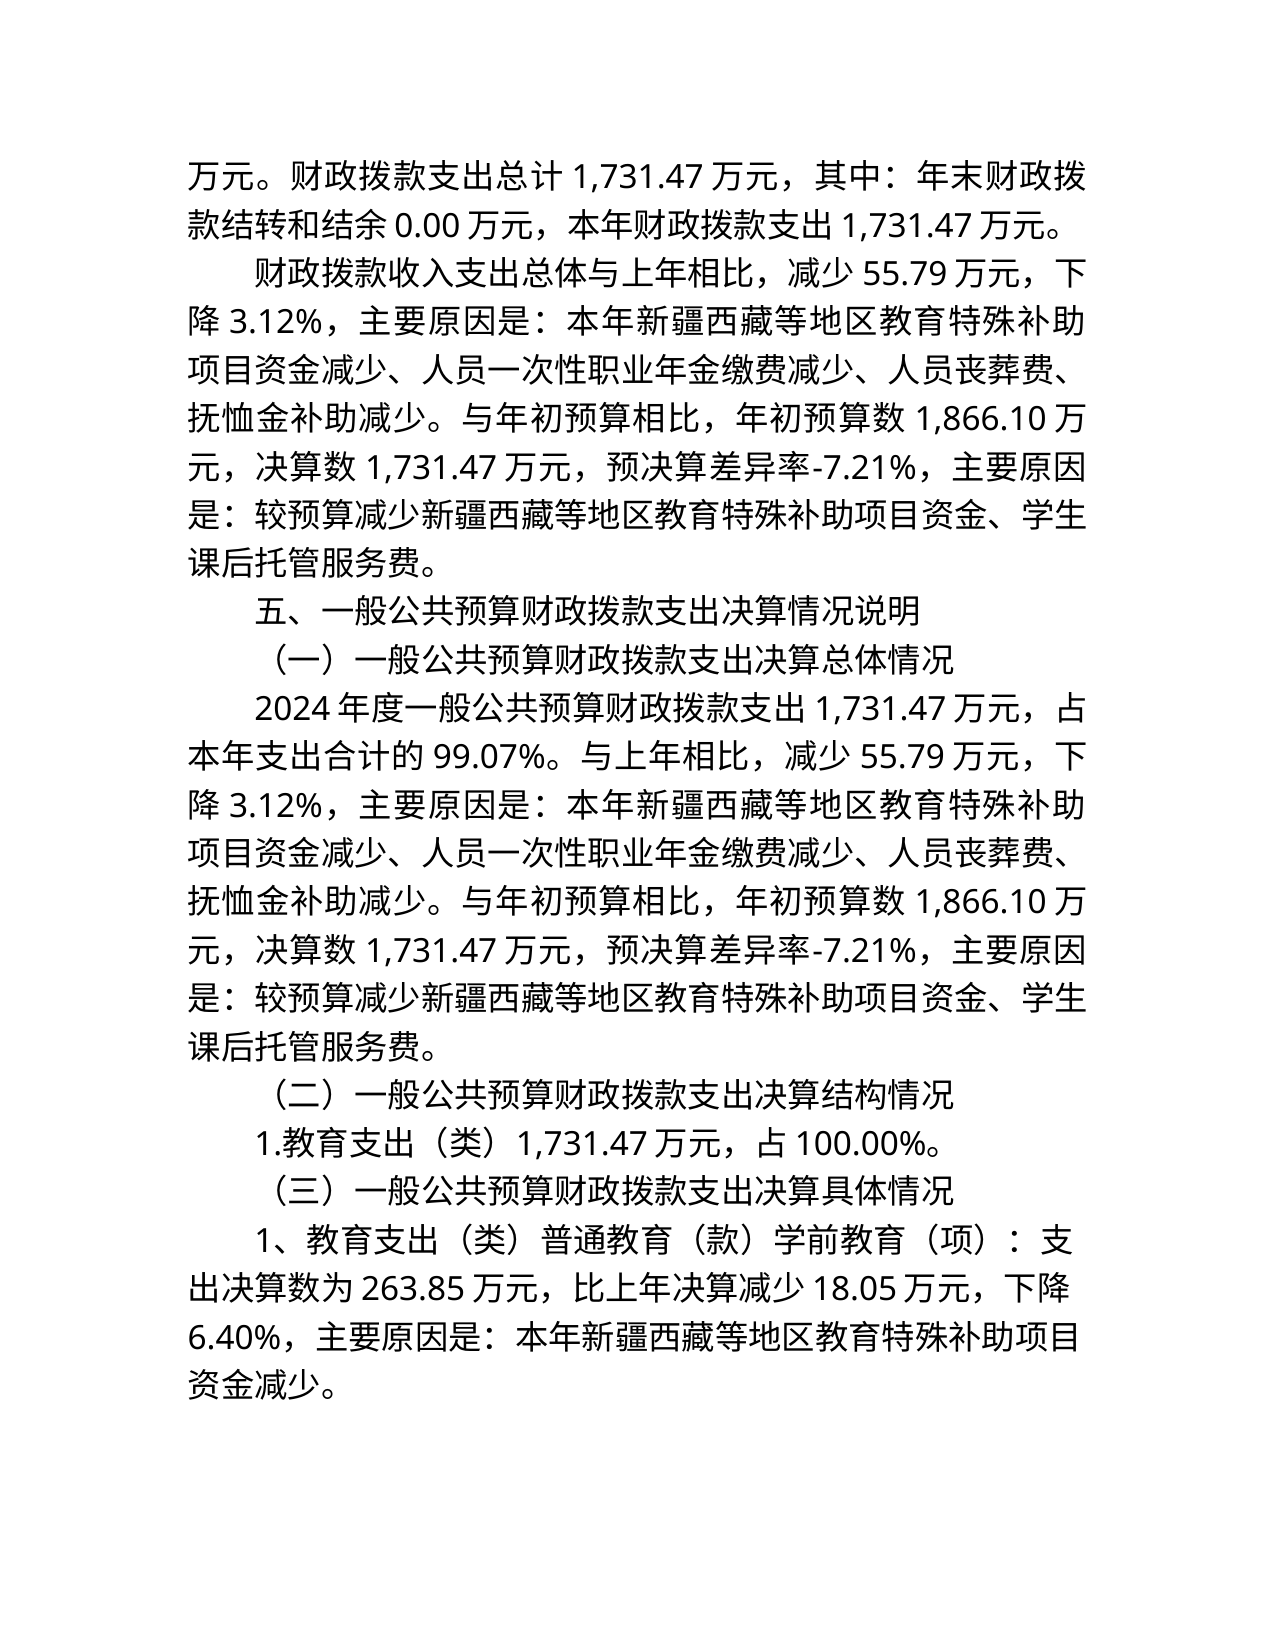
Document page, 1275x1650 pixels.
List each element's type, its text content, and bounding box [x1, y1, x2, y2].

text 五、一般公共预算财政拨款支出决算情况说明 [187, 585, 1087, 633]
text （二）一般公共预算财政拨款支出决算结构情况 [187, 1069, 1087, 1117]
text 1.教育支出（类）1,731.47万元，占100.00%。 [187, 1117, 1087, 1165]
text 1、教育支出（类）普通教育（款）学前教育（项）：支出决算数为263.85万元，比上年决算减少18.05万元，下降6.40%，主要原因是：本年新疆西藏等地区教育特殊补助项目资金减少。 [187, 1213, 1087, 1407]
text 财政拨款收入支出总体与上年相比，减少55.79万元，下降3.12%，主要原因是：本年新疆西藏等地区教育特殊补助项目资金减少、人员一次性职业年金缴费减少、人员丧葬费、抚恤金补助减少。与年初预算相比，年初预算数1,866.10万元，决算数1,731.47万元，预决算差异率-7.21%，主要原因是：较预算减少新疆西藏等地区教育特殊补助项目资金、学生课后托管服务费。 [187, 247, 1087, 585]
text （三）一般公共预算财政拨款支出决算具体情况 [187, 1165, 1087, 1213]
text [187, 150, 1087, 247]
text （一）一般公共预算财政拨款支出决算总体情况 [187, 633, 1087, 682]
text 2024年度一般公共预算财政拨款支出1,731.47万元，占本年支出合计的99.07%。与上年相比，减少55.79万元，下降3.12%，主要原因是：本年新疆西藏等地区教育特殊补助项目资金减少、人员一次性职业年金缴费减少、人员丧葬费、抚恤金补助减少。与年初预算相比，年初预算数1,866.10万元，决算数1,731.47万元，预决算差异率-7.21%，主要原因是：较预算减少新疆西藏等地区教育特殊补助项目资金、学生课后托管服务费。 [187, 682, 1087, 1069]
